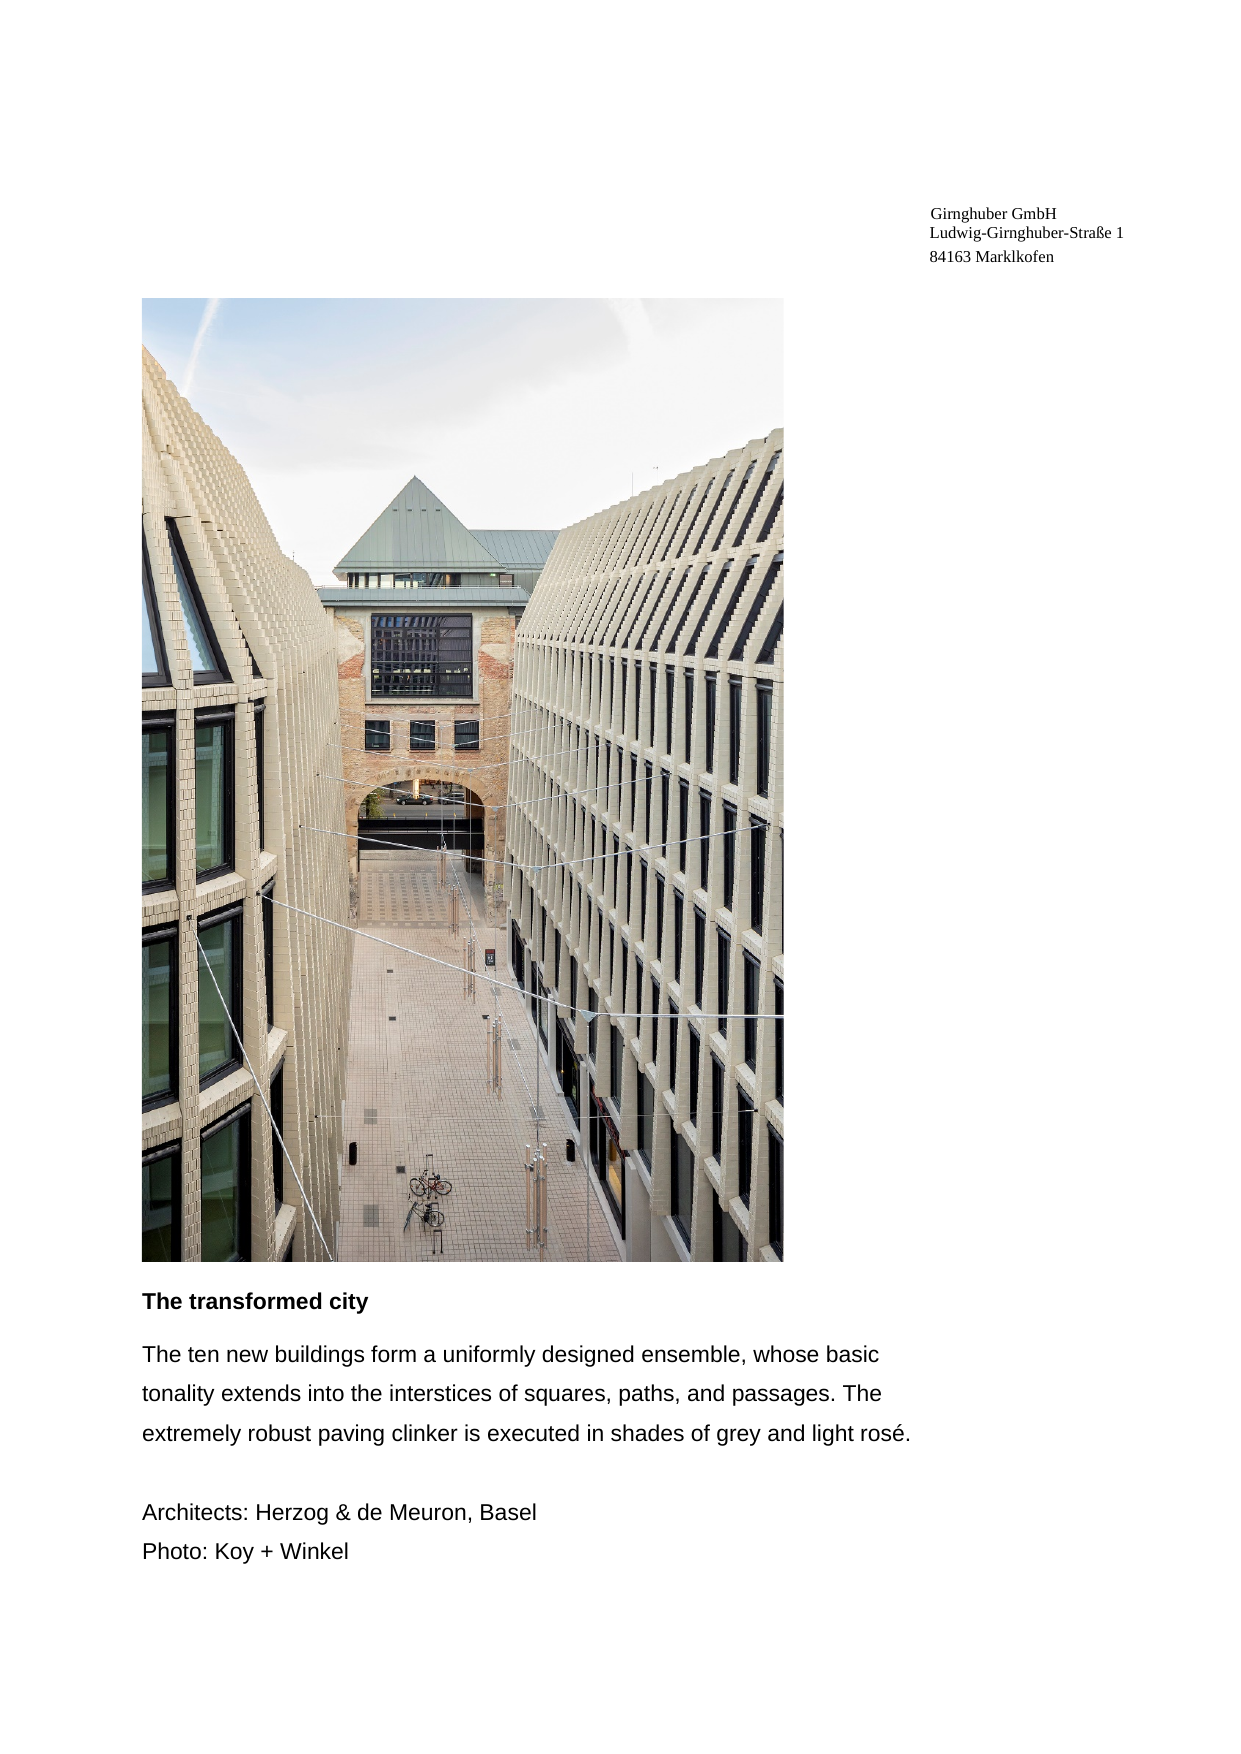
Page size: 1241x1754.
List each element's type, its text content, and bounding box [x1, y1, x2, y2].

text The ten new buildings form a uniformly designed ensemble, whose basic tonality extends into the interstices of squares, paths, and passages. The extremely robust paving clinker is executed in shades of grey and light rosé. [142, 1341, 939, 1446]
text The transformed city [142, 1288, 939, 1314]
text Architects: Herzog & de Meuron, Basel [142, 1498, 939, 1525]
text Photo: Koy + Winkel [142, 1538, 939, 1564]
picture [141, 298, 784, 1262]
